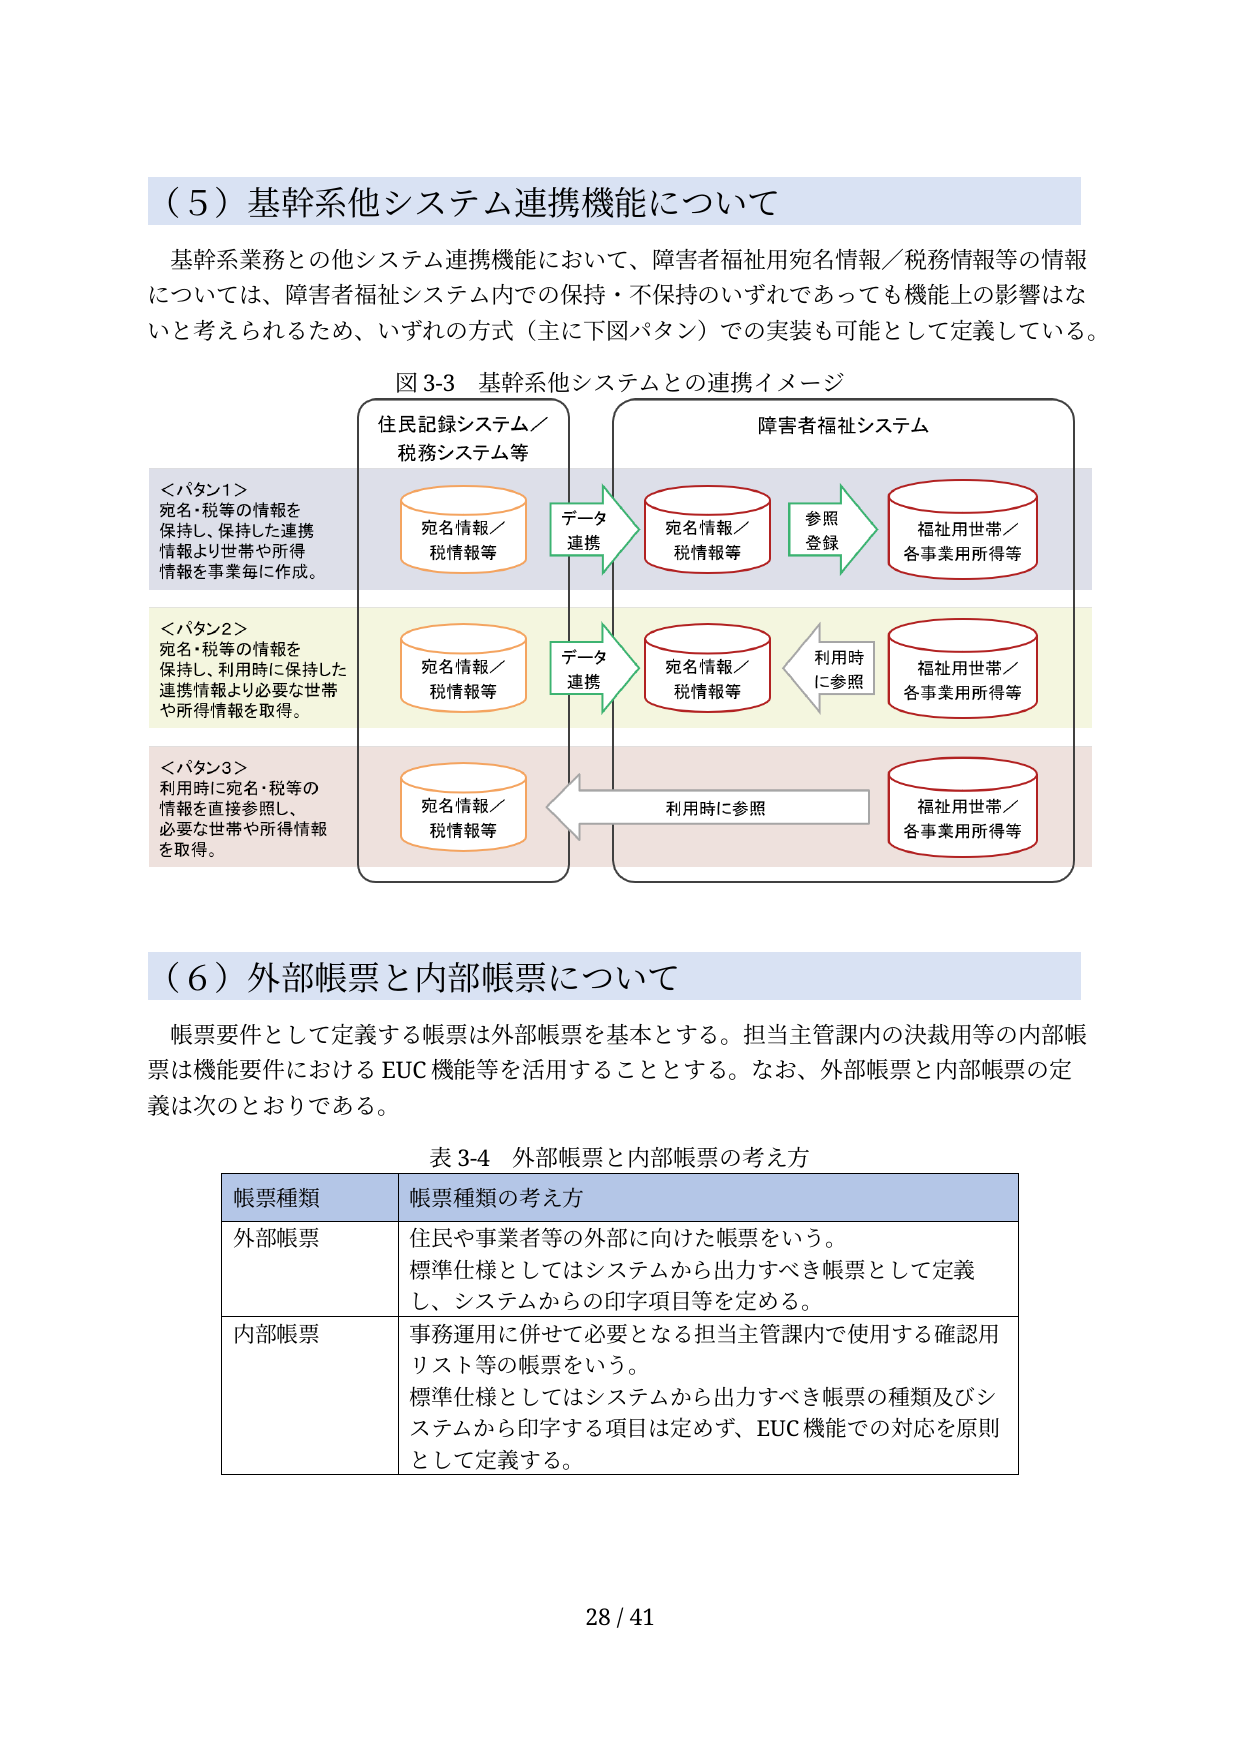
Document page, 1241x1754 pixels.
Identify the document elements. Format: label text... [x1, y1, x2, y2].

text 図3-3 基幹系他システムとの連携イメージ [148, 365, 1092, 398]
table_header 帳票種類の考え方 [399, 1174, 1018, 1221]
table_cell 外部帳票 [222, 1222, 398, 1316]
table_cell 内部帳票 [222, 1317, 398, 1474]
table_header 帳票種類 [222, 1174, 398, 1221]
table_cell 住民や事業者等の外部に向けた帳票をいう。 標準仕様としてはシステムから出力すべき帳票として定義し、システムからの印字項目等を定める。 [399, 1222, 1018, 1316]
text 帳票要件として定義する帳票は外部帳票を基本とする。担当主管課内の決裁用等の内部帳票は機能要件におけるEUC機能等を活用することとする。なお、外部帳票と内部帳票の定義は次のとおりである。 [148, 1017, 1092, 1121]
table_cell 事務運用に併せて必要となる担当主管課内で使用する確認用リスト等の帳票をいう。 標準仕様としてはシステムから出力すべき帳票の種類及びシステムから印字する項目は定めず、EUC機能での対応を原則として定義する。 [399, 1317, 1018, 1474]
picture [148, 398, 1092, 883]
text 表3-4 外部帳票と内部帳票の考え方 [148, 1140, 1092, 1173]
text 基幹系業務との他システム連携機能において、障害者福祉用宛名情報／税務情報等の情報については、障害者福祉システム内での保持・不保持のいずれであっても機能上の影響はないと考えられるため、いずれの方式（主に下図パタン）での実装も可能として定義している。 [148, 242, 1092, 346]
